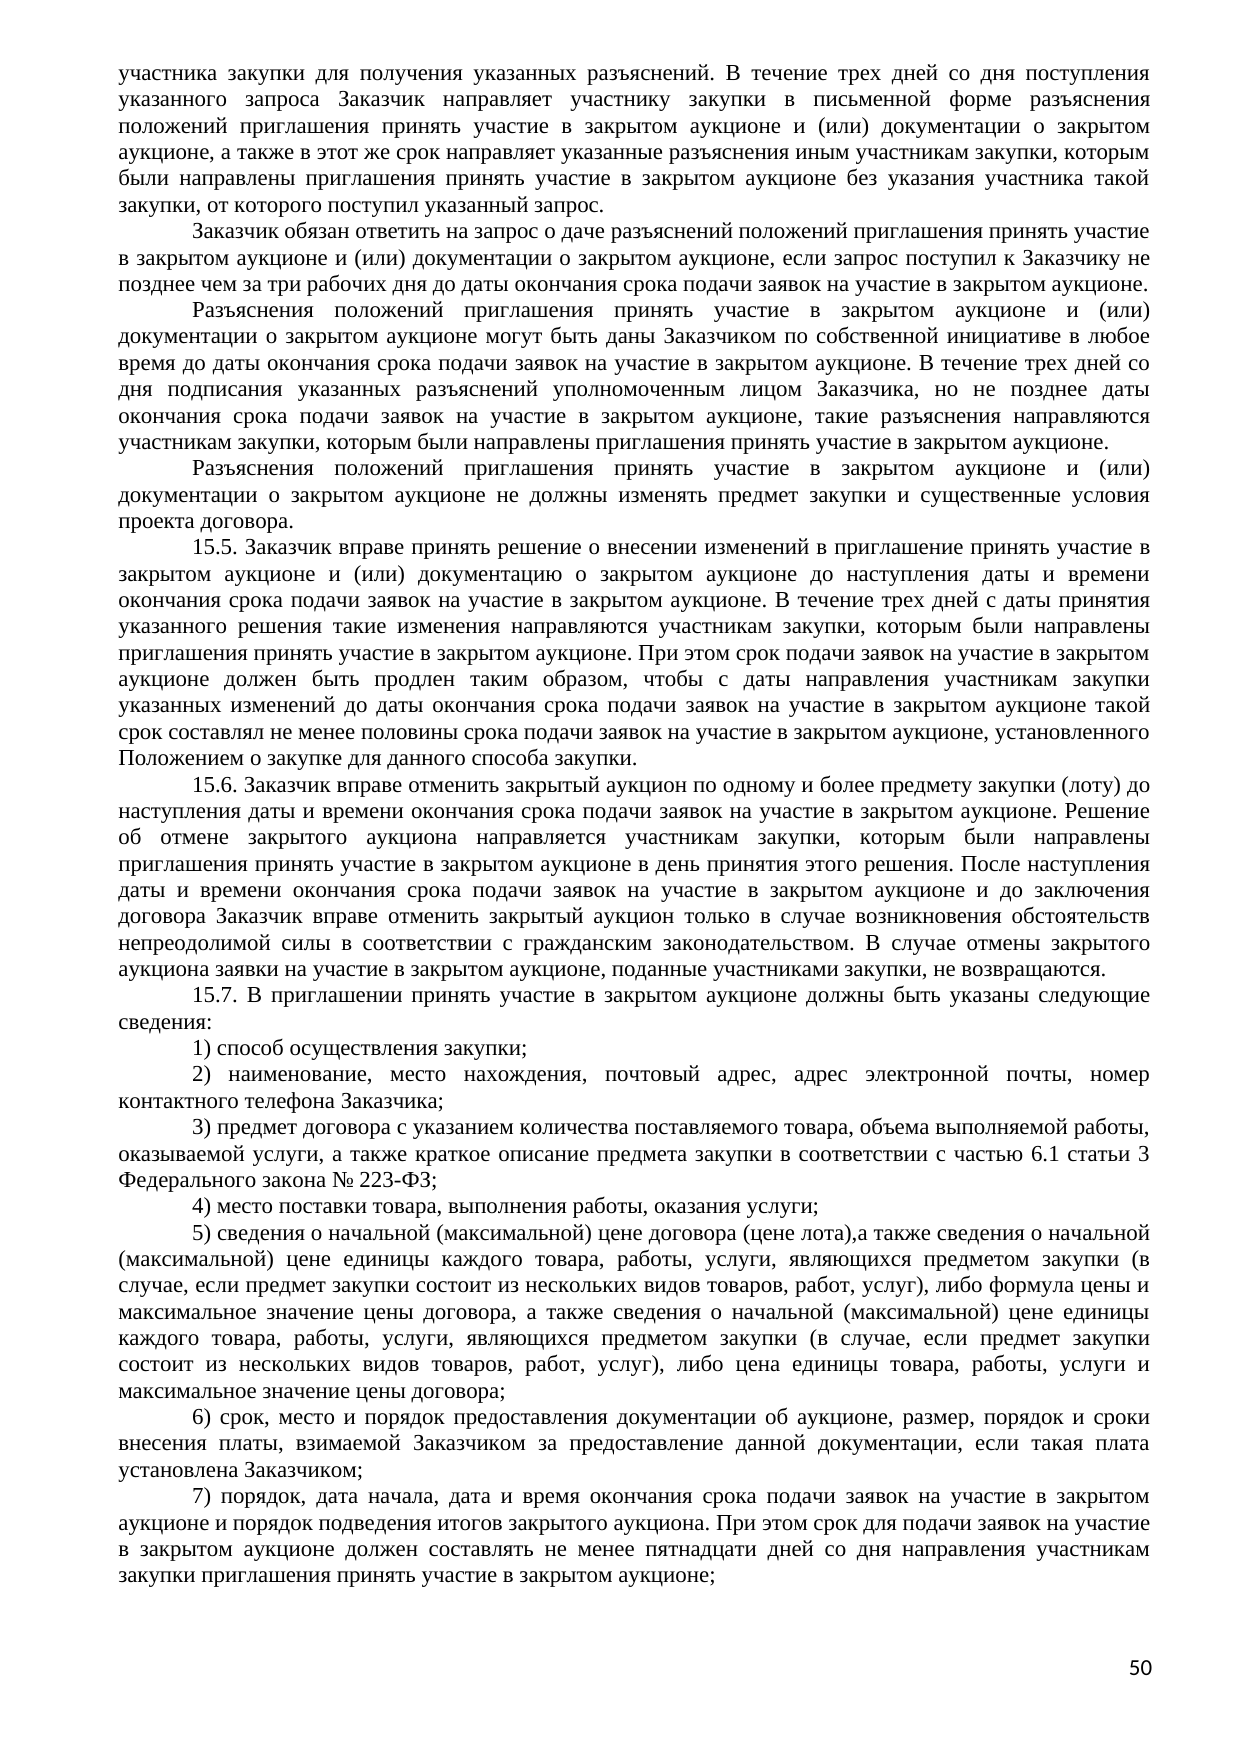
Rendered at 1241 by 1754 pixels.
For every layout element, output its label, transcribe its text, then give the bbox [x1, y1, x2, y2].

text Заказчик обязан ответить на запрос о даче разъяснений положений приглашения принять участие в закрытом аукционе и (или) документации о закрытом аукционе, если запрос поступил к Заказчику не позднее чем за три рабочих дня до даты окончания срока подачи заявок на участие в закрытом аукционе. [118, 217, 1152, 296]
text 1) способ осуществления закупки; [118, 1034, 1152, 1061]
text 4) место поставки товара, выполнения работы, оказания услуги; [118, 1192, 1152, 1219]
text 7) порядок, дата начала, дата и время окончания срока подачи заявок на участие в закрытом аукционе и порядок подведения итогов закрытого аукциона. При этом срок для подачи заявок на участие в закрытом аукционе должен составлять не менее пятнадцати дней со дня направления участникам закупки приглашения принять участие в закрытом аукционе; [118, 1482, 1152, 1588]
text 6) срок, место и порядок предоставления документации об аукционе, размер, порядок и сроки внесения платы, взимаемой Заказчиком за предоставление данной документации, если такая плата установлена Заказчиком; [118, 1403, 1152, 1482]
text 5) сведения о начальной (максимальной) цене договора (цене лота),а также сведения о начальной (максимальной) цене единицы каждого товара, работы, услуги, являющихся предметом закупки (в случае, если предмет закупки состоит из нескольких видов товаров, работ, услуг), либо формула цены и максимальное значение цены договора, а также сведения о начальной (максимальной) цене единицы каждого товара, работы, услуги, являющихся предметом закупки (в случае, если предмет закупки состоит из нескольких видов товаров, работ, услуг), либо цена единицы товара, работы, услуги и максимальное значение цены договора; [118, 1219, 1152, 1403]
text 15.7. В приглашении принять участие в закрытом аукционе должны быть указаны следующие сведения: [118, 981, 1152, 1034]
text 15.5. Заказчик вправе принять решение о внесении изменений в приглашение принять участие в закрытом аукционе и (или) документацию о закрытом аукционе до наступления даты и времени окончания срока подачи заявок на участие в закрытом аукционе. В течение трех дней с даты принятия указанного решения такие изменения направляются участникам закупки, которым были направлены приглашения принять участие в закрытом аукционе. При этом срок подачи заявок на участие в закрытом аукционе должен быть продлен таким образом, чтобы с даты направления участникам закупки указанных изменений до даты окончания срока подачи заявок на участие в закрытом аукционе такой срок составлял не менее половины срока подачи заявок на участие в закрытом аукционе, установленного Положением о закупке для данного способа закупки. [118, 533, 1152, 771]
text 3) предмет договора с указанием количества поставляемого товара, объема выполняемой работы, оказываемой услуги, а также краткое описание предмета закупки в соответствии с частью 6.1 статьи 3 Федерального закона № 223-ФЗ; [118, 1113, 1152, 1192]
text Разъяснения положений приглашения принять участие в закрытом аукционе и (или) документации о закрытом аукционе могут быть даны Заказчиком по собственной инициативе в любое время до даты окончания срока подачи заявок на участие в закрытом аукционе. В течение трех дней со дня подписания указанных разъяснений уполномоченным лицом Заказчика, но не позднее даты окончания срока подачи заявок на участие в закрытом аукционе, такие разъяснения направляются участникам закупки, которым были направлены приглашения принять участие в закрытом аукционе. [118, 296, 1152, 454]
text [118, 59, 1152, 217]
text 2) наименование, место нахождения, почтовый адрес, адрес электронной почты, номер контактного телефона Заказчика; [118, 1061, 1152, 1113]
text 15.6. Заказчик вправе отменить закрытый аукцион по одному и более предмету закупки (лоту) до наступления даты и времени окончания срока подачи заявок на участие в закрытом аукционе. Решение об отмене закрытого аукциона направляется участникам закупки, которым были направлены приглашения принять участие в закрытом аукционе в день принятия этого решения. После наступления даты и времени окончания срока подачи заявок на участие в закрытом аукционе и до заключения договора Заказчик вправе отменить закрытый аукцион только в случае возникновения обстоятельств непреодолимой силы в соответствии с гражданским законодательством. В случае отмены закрытого аукциона заявки на участие в закрытом аукционе, поданные участниками закупки, не возвращаются. [118, 771, 1152, 981]
text Разъяснения положений приглашения принять участие в закрытом аукционе и (или) документации о закрытом аукционе не должны изменять предмет закупки и существенные условия проекта договора. [118, 454, 1152, 533]
